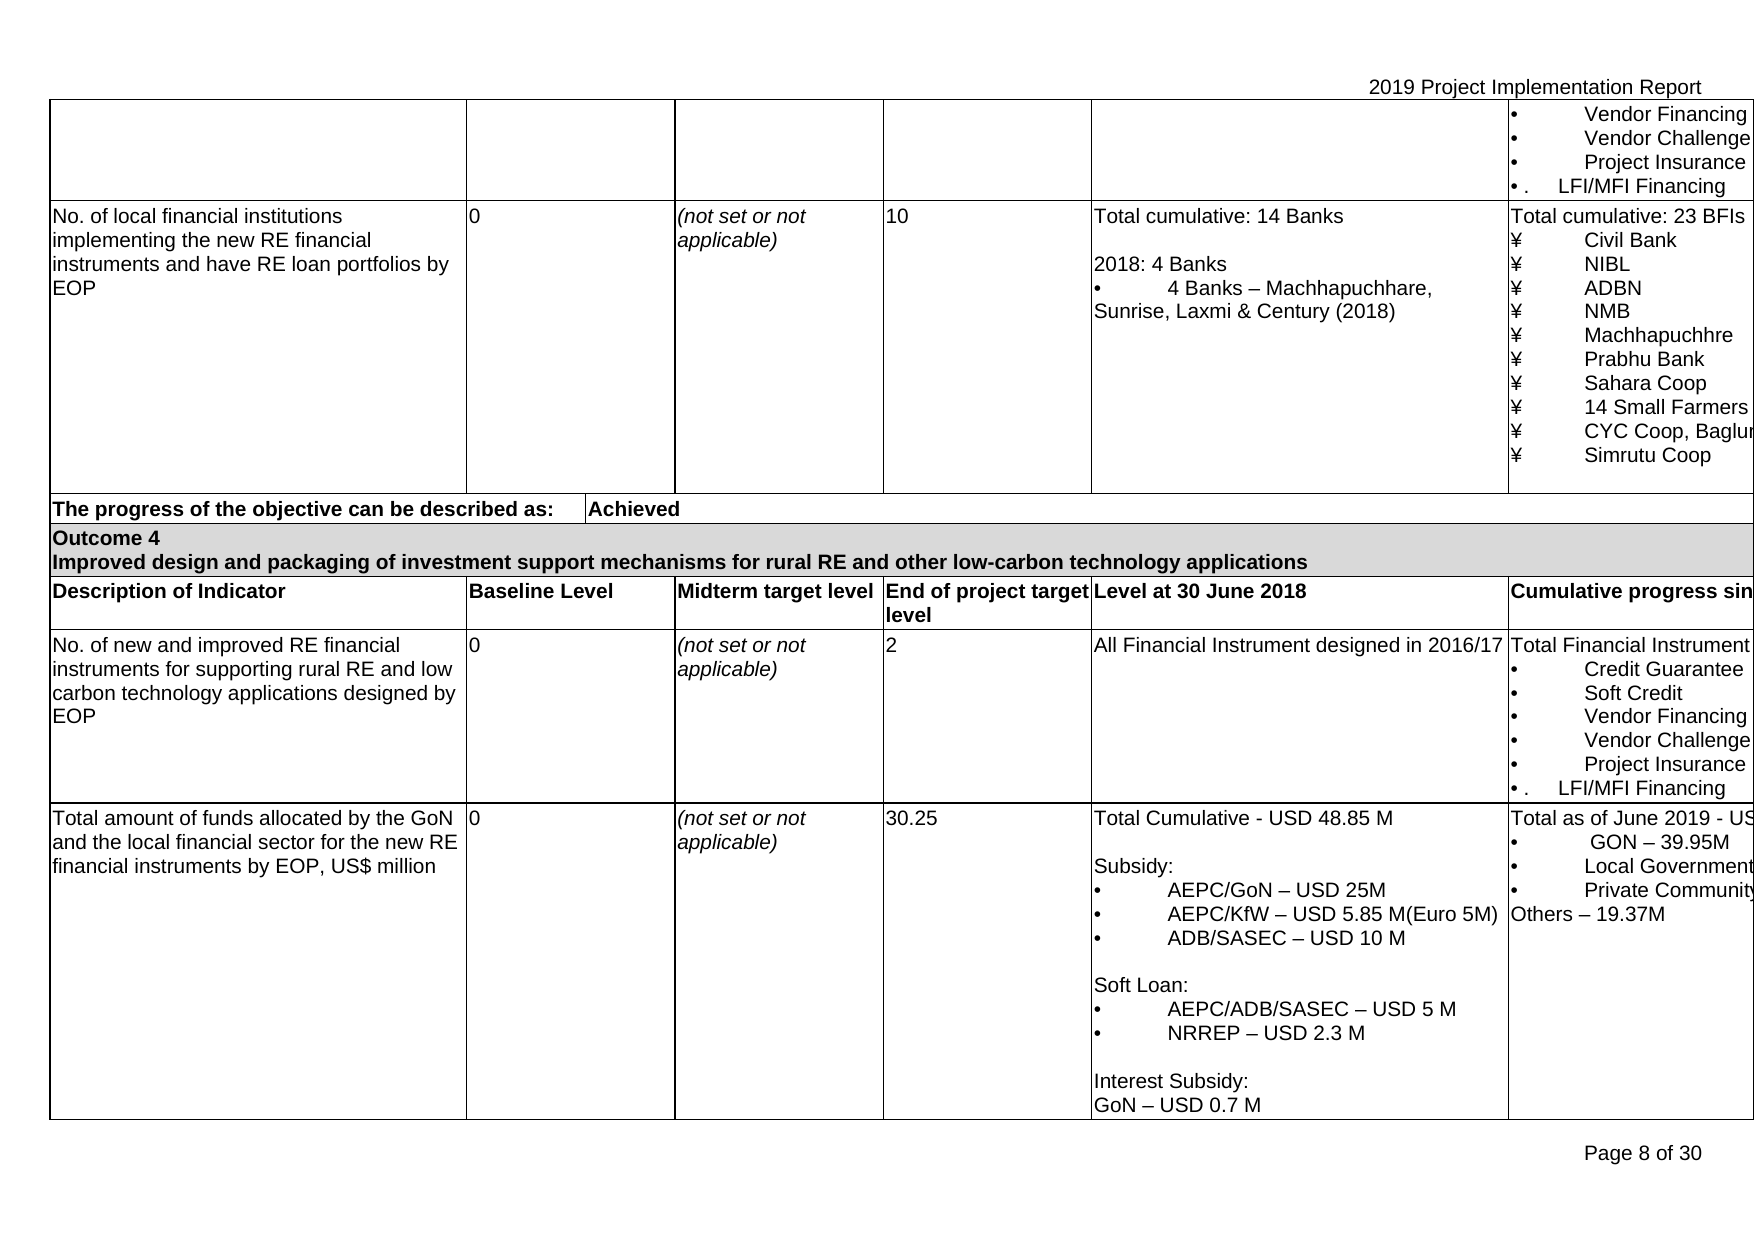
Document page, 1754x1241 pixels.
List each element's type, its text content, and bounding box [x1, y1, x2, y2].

table_cell Achieved [586, 494, 1753, 522]
table_cell Outcome 4 Improved design and packaging of investment support mechanisms for rural RE and other low-carbon technology applications [51, 524, 1753, 576]
table_cell 10 [884, 201, 1091, 493]
table_cell All Financial Instrument designed in 2016/17 [1092, 630, 1508, 802]
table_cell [51, 804, 466, 1119]
table_cell Total Financial Instrument – 6 • Credit Guarantee • Soft Credit • Vendor Financing • Vendor Challenge Fund • Project Insurance • . LFI/MFI Financing [1509, 630, 1753, 802]
table_cell 0 [467, 630, 674, 802]
table_cell No. of new and improved RE financial instruments for supporting rural RE and low carbon technology applications designed by EOP [51, 630, 466, 802]
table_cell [676, 100, 883, 200]
table_cell 0 [467, 100, 674, 200]
table_cell Description of Indicator [51, 577, 466, 629]
table_cell (not set or not applicable) [676, 630, 883, 802]
table_cell 0 [467, 804, 674, 1119]
table_cell 0 [467, 201, 674, 493]
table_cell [51, 100, 466, 200]
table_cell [1509, 100, 1753, 200]
table_cell Total cumulative: 14 Banks 2018: 4 Banks • 4 Banks – Machhapuchhare, Sunrise, Laxmi & Century (2018) [1092, 201, 1508, 493]
table_cell Baseline Level [467, 577, 674, 629]
table_cell Level at 30 June 2018 [1092, 577, 1508, 629]
table_cell (not set or not applicable) [676, 201, 883, 493]
table_cell End of project target level [884, 577, 1091, 629]
table_cell Total cumulative: 23 BFIs ¥ Civil Bank ¥ NIBL ¥ ADBN ¥ NMB ¥ Machhapuchhre ¥ Prabhu Bank ¥ Sahara Coop ¥ 14 Small Farmers Coop ¥ CYC Coop, Baglung ¥ Simrutu Coop [1509, 201, 1753, 493]
table_cell 2 [884, 100, 1091, 200]
table_cell The progress of the objective can be described as: [51, 494, 585, 522]
table_cell No. of local financial institutions implementing the new RE financial instruments and have RE loan portfolios by EOP [51, 201, 466, 493]
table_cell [1509, 804, 1753, 1119]
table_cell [1092, 100, 1508, 200]
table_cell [1092, 804, 1508, 1119]
table_cell Midterm target level [676, 577, 883, 629]
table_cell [676, 804, 883, 1119]
table_cell 30.25 [884, 804, 1091, 1119]
table_cell Cumulative progress since project start [1509, 577, 1753, 629]
table_cell 2 [884, 630, 1091, 802]
